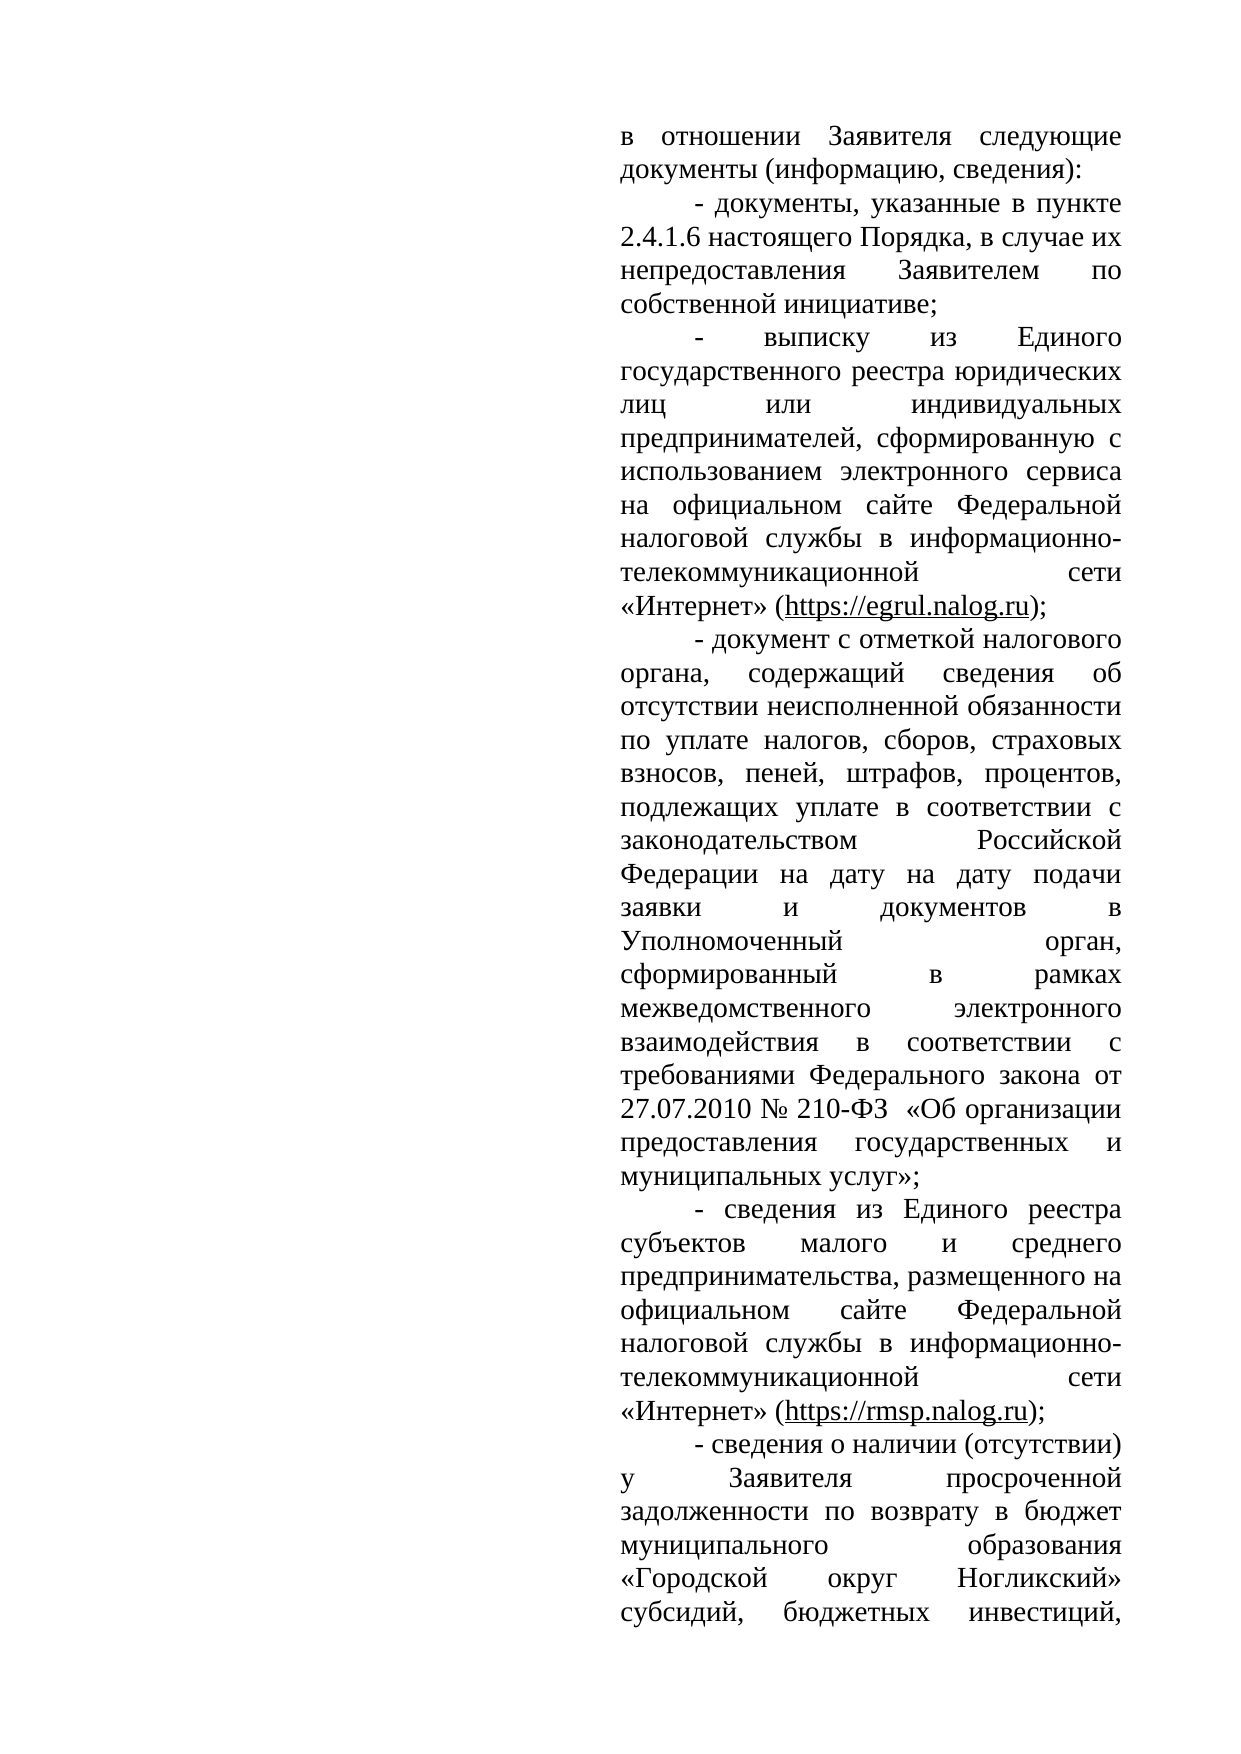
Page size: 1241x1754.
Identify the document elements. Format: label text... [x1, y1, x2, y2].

text - сведения из Единого реестра субъектов малого и среднего предпринимательства, размещенного на официальном сайте Федеральной налоговой службы в информационно-телекоммуникационной сети «Интернет» (https://rmsp.nalog.ru); [620, 1191, 1122, 1426]
text - документы, указанные в пункте 2.4.1.6 настоящего Порядка, в случае их непредоставления Заявителем по собственной инициативе; [620, 185, 1122, 319]
text - выписку из Единого государственного реестра юридических лиц или индивидуальных предпринимателей, сформированную с использованием электронного сервиса на официальном сайте Федеральной налоговой службы в информационно-телекоммуникационной сети «Интернет» (https://egrul.nalog.ru); [620, 319, 1122, 621]
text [620, 118, 1122, 185]
text - документ с отметкой налогового органа, содержащий сведения об отсутствии неисполненной обязанности по уплате налогов, сборов, страховых взносов, пеней, штрафов, процентов, подлежащих уплате в соответствии с законодательством Российской Федерации на дату на дату подачи заявки и документов в Уполномоченный орган, сформированный в рамках межведомственного электронного взаимодействия в соответствии с требованиями Федерального закона от 27.07.2010 № 210-ФЗ «Об организации предоставления государственных и муниципальных услуг»; [620, 621, 1122, 1191]
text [620, 1426, 1122, 1627]
